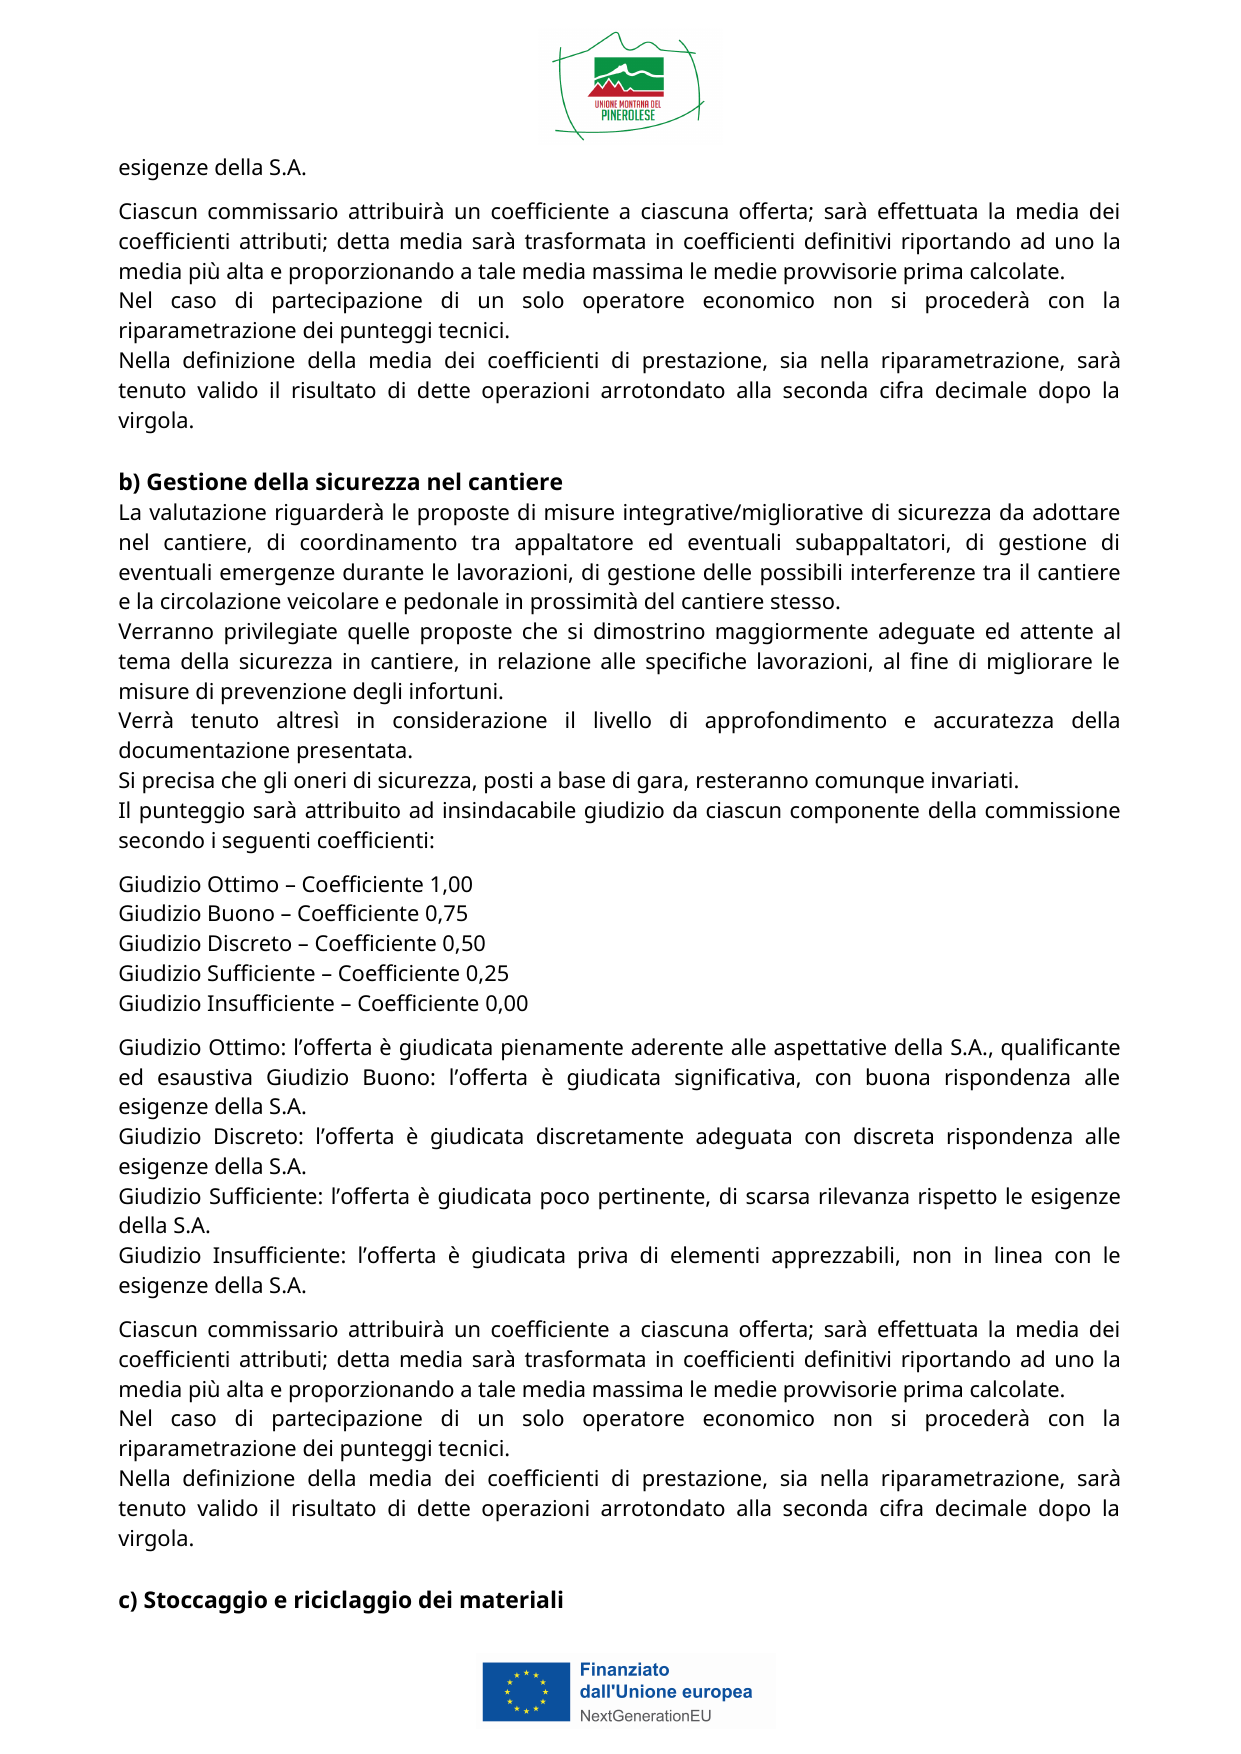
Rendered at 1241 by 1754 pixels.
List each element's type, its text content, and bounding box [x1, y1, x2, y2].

text Giudizio Sufficiente: l’offerta è giudicata poco pertinente, di scarsa rilevanza rispetto le esigenze della S.A. [118, 1181, 1122, 1240]
text Nella definizione della media dei coefficienti di prestazione, sia nella riparametrazione, sarà tenuto valido il risultato di dette operazioni arrotondato alla seconda cifra decimale dopo la virgola. [118, 345, 1122, 434]
text Il punteggio sarà attribuito ad insindacabile giudizio da ciascun componente della commissione secondo i seguenti coefficienti: [118, 795, 1122, 854]
text Giudizio Insufficiente: l’offerta è giudicata priva di elementi apprezzabili, non in linea con le esigenze della S.A. [118, 1240, 1122, 1300]
text b) Gestione della sicurezza nel cantiere [118, 466, 1122, 497]
text Nella definizione della media dei coefficienti di prestazione, sia nella riparametrazione, sarà tenuto valido il risultato di dette operazioni arrotondato alla seconda cifra decimale dopo la virgola. [118, 1463, 1122, 1552]
text La valutazione riguarderà le proposte di misure integrative/migliorative di sicurezza da adottare nel cantiere, di coordinamento tra appaltatore ed eventuali subappaltatori, di gestione di eventuali emergenze durante le lavorazioni, di gestione delle possibili interferenze tra il cantiere e la circolazione veicolare e pedonale in prossimità del cantiere stesso. [118, 497, 1122, 616]
text Si precisa che gli oneri di sicurezza, posti a base di gara, resteranno comunque invariati. [118, 765, 1122, 795]
text Giudizio Discreto – Coefficiente 0,50 [118, 928, 1122, 958]
text Verranno privilegiate quelle proposte che si dimostrino maggiormente adeguate ed attente al tema della sicurezza in cantiere, in relazione alle specifiche lavorazioni, al fine di migliorare le misure di prevenzione degli infortuni. [118, 616, 1122, 706]
text Ciascun commissario attribuirà un coefficiente a ciascuna offerta; sarà effettuata la media dei coefficienti attributi; detta media sarà trasformata in coefficienti definitivi riportando ad uno la media più alta e proporzionando a tale media massima le medie provvisorie prima calcolate. [118, 196, 1122, 286]
text Verrà tenuto altresì in considerazione il livello di approfondimento e accuratezza della documentazione presentata. [118, 706, 1122, 765]
text Nel caso di partecipazione di un solo operatore economico non si procederà con la riparametrazione dei punteggi tecnici. [118, 286, 1122, 345]
text Giudizio Buono – Coefficiente 0,75 [118, 898, 1122, 928]
text c) Stoccaggio e riciclaggio dei materiali [118, 1584, 1122, 1615]
text Giudizio Sufficiente – Coefficiente 0,25 [118, 958, 1122, 988]
text Giudizio Discreto: l’offerta è giudicata discretamente adeguata con discreta rispondenza alle esigenze della S.A. [118, 1121, 1122, 1181]
picture [476, 1653, 776, 1729]
text Giudizio Insufficiente – Coefficiente 0,00 [118, 988, 1122, 1018]
text Nel caso di partecipazione di un solo operatore economico non si procederà con la riparametrazione dei punteggi tecnici. [118, 1403, 1122, 1463]
text Ciascun commissario attribuirà un coefficiente a ciascuna offerta; sarà effettuata la media dei coefficienti attributi; detta media sarà trasformata in coefficienti definitivi riportando ad uno la media più alta e proporzionando a tale media massima le medie provvisorie prima calcolate. [118, 1314, 1122, 1403]
text Giudizio Ottimo – Coefficiente 1,00 [118, 869, 1122, 898]
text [118, 152, 1122, 182]
text Giudizio Ottimo: l’offerta è giudicata pienamente aderente alle aspettative della S.A., qualificante ed esaustiva Giudizio Buono: l’offerta è giudicata significativa, con buona rispondenza alle esigenze della S.A. [118, 1032, 1122, 1121]
